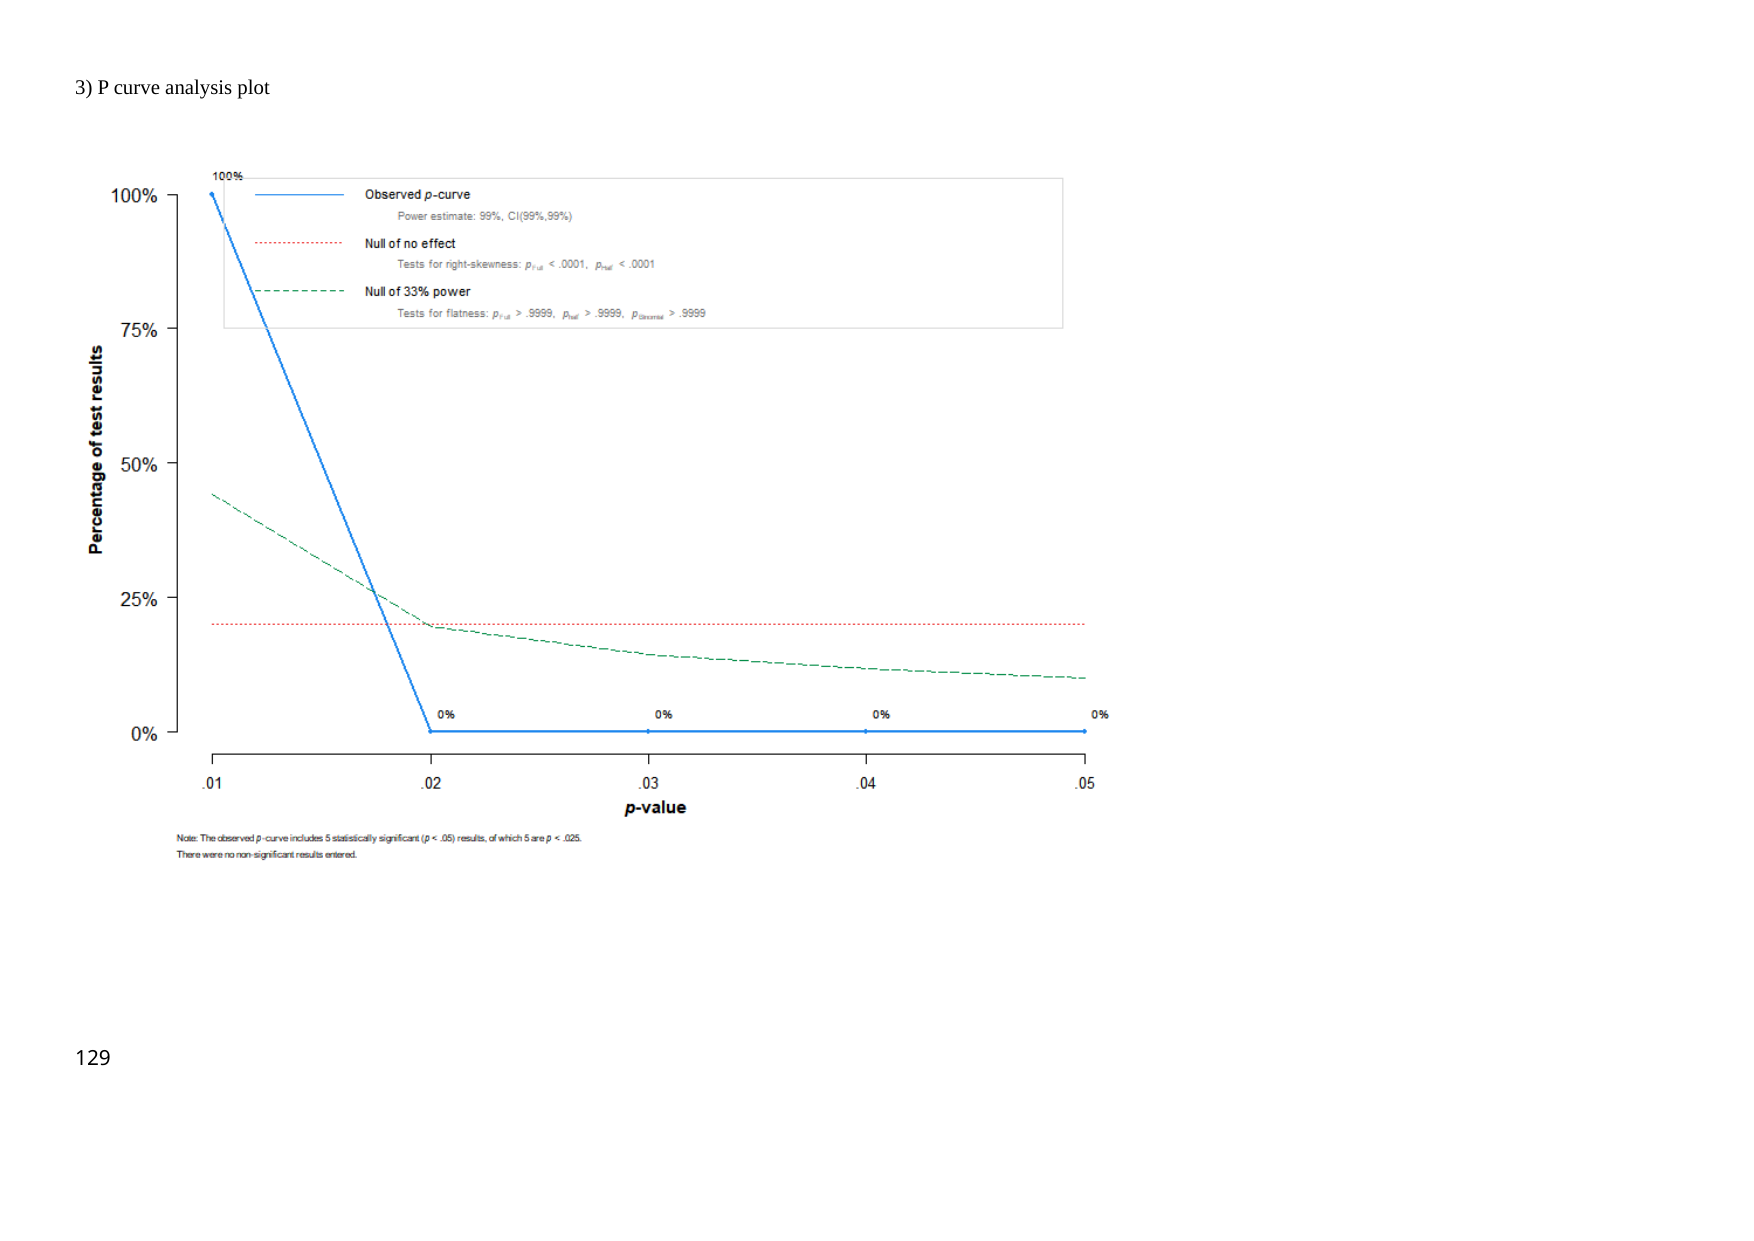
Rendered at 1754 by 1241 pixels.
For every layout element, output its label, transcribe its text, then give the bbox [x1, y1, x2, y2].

picture [75, 117, 1198, 866]
text 3) P curve analysis plot [75, 75, 1679, 99]
